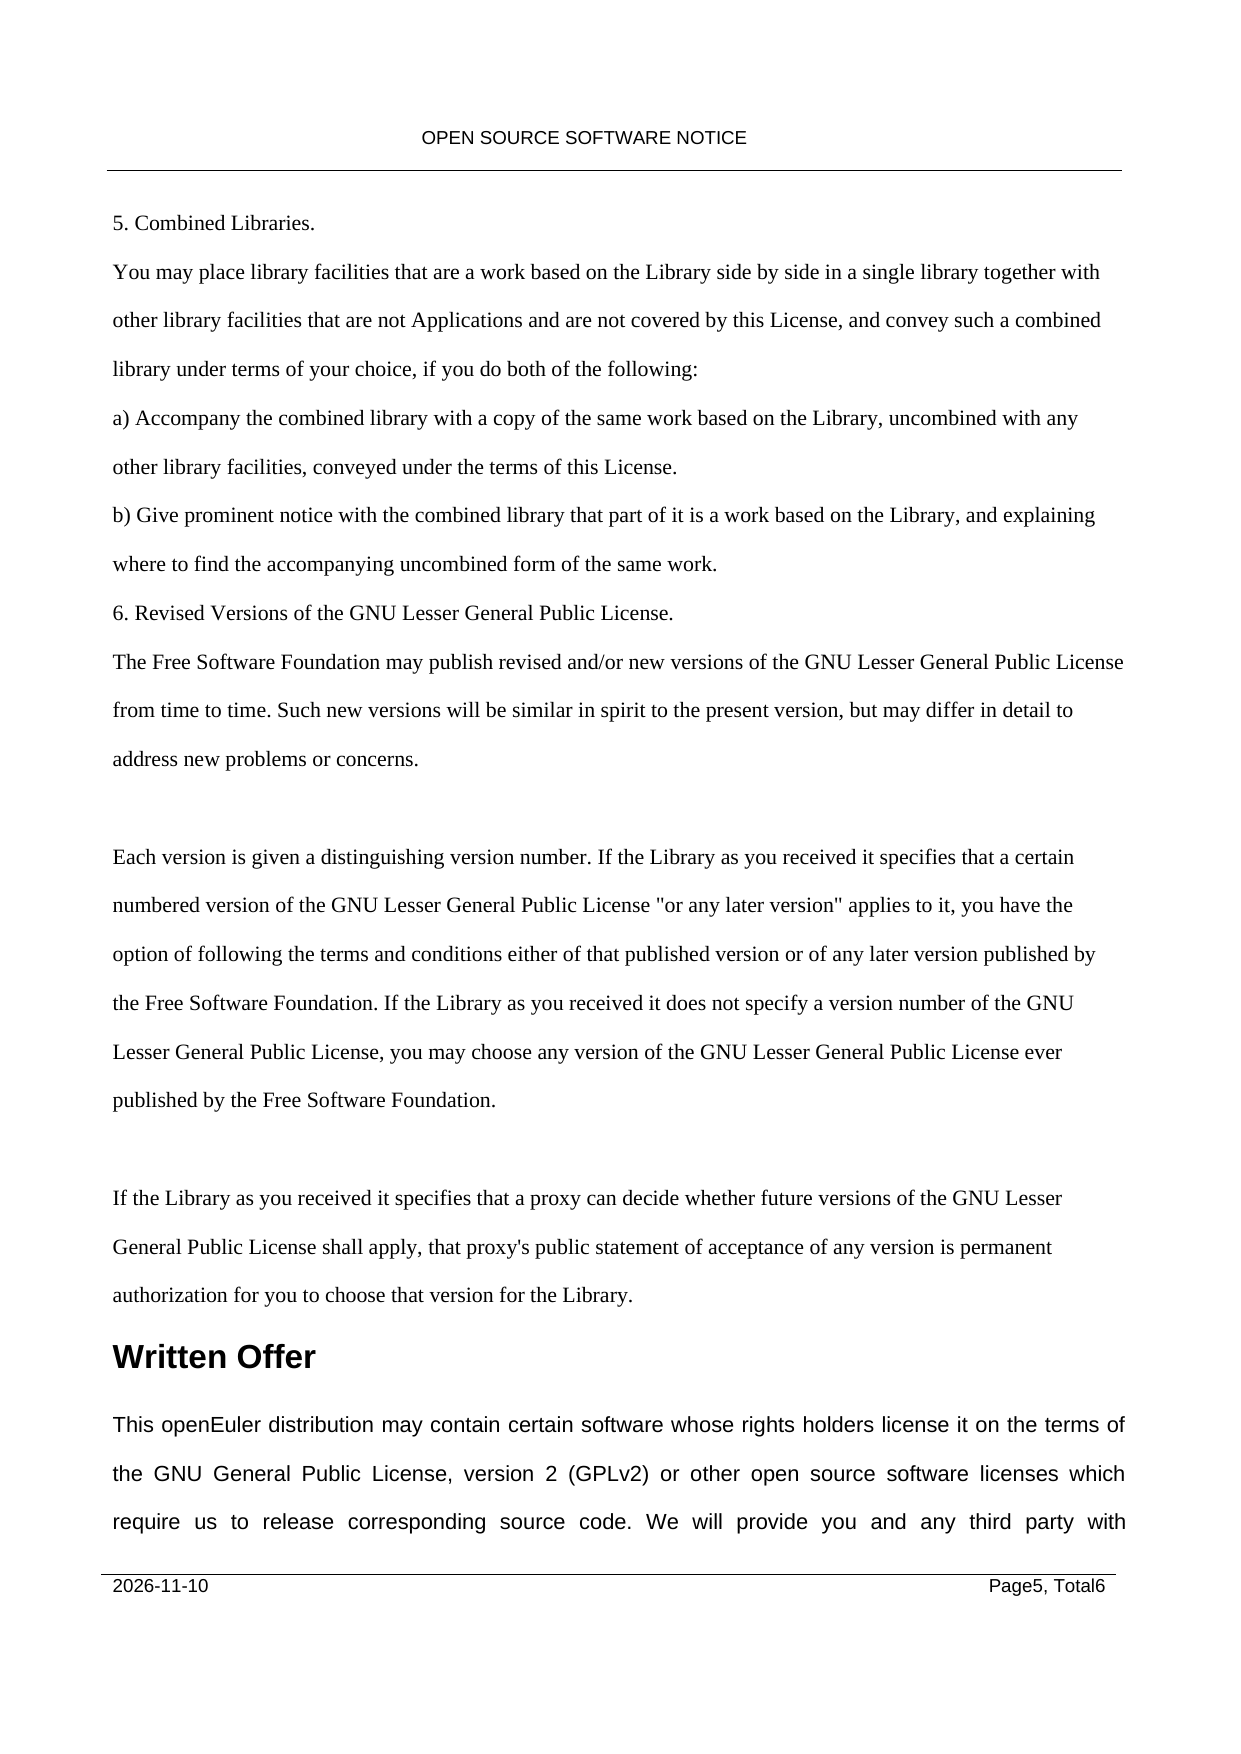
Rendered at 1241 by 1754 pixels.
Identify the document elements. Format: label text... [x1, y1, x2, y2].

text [112, 206, 1128, 1311]
text Written Offer [112, 1324, 1128, 1389]
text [112, 1408, 1128, 1538]
